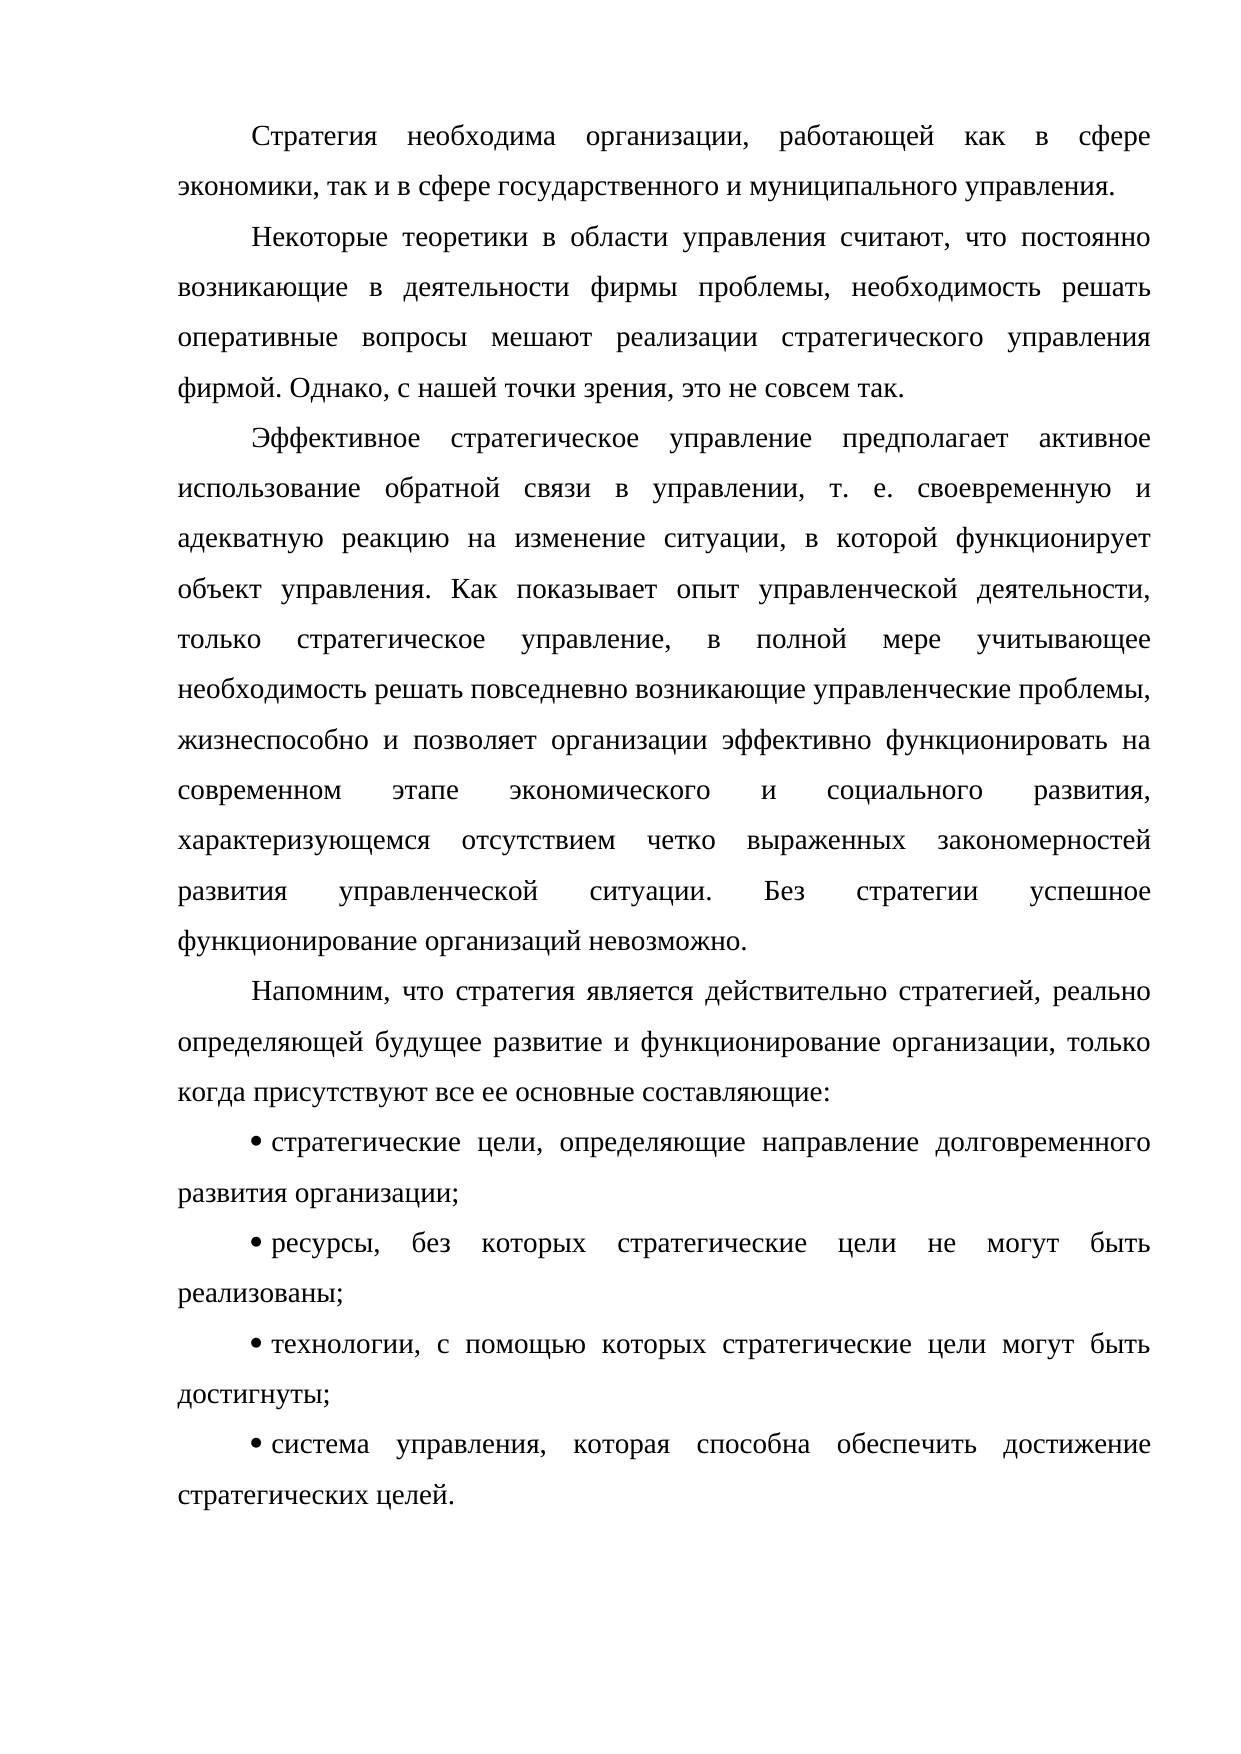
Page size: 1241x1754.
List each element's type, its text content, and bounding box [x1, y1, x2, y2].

text Напомним, что стратегия является действительно стратегией, реально определяющей будущее развитие и функционирование организации, только когда присутствуют все ее основные составляющие: [177, 973, 1152, 1108]
list ресурсы, без которых стратегические цели не могут быть реализованы; [177, 1225, 1152, 1309]
list стратегические цели, определяющие направление долговременного развития организации; [177, 1124, 1152, 1208]
text Некоторые теоретики в области управления считают, что постоянно возникающие в деятельности фирмы проблемы, необходимость решать оперативные вопросы мешают реализации стратегического управления фирмой. Однако, с нашей точки зрения, это не совсем так. [177, 219, 1152, 403]
list система управления, которая способна обеспечить достижение стратегических целей. [177, 1427, 1152, 1511]
text Стратегия необходима организации, работающей как в сфере экономики, так и в сфере государственного и муниципального управления. [177, 118, 1152, 202]
list технологии, с помощью которых стратегические цели могут быть достигнуты; [177, 1326, 1152, 1410]
text Эффективное стратегическое управление предполагает активное использование обратной связи в управлении, т. е. своевременную и адекватную реакцию на изменение ситуации, в которой функционирует объект управления. Как показывает опыт управленческой деятельности, только стратегическое управление, в полной мере учитывающее необходимость решать повседневно возникающие управленческие проблемы, жизнеспособно и позволяет организации эффективно функционировать на современном этапе экономического и социального развития, характеризующемся отсутствием четко выраженных закономерностей развития управленческой ситуации. Без стратегии успешное функционирование организаций невозможно. [177, 420, 1152, 957]
